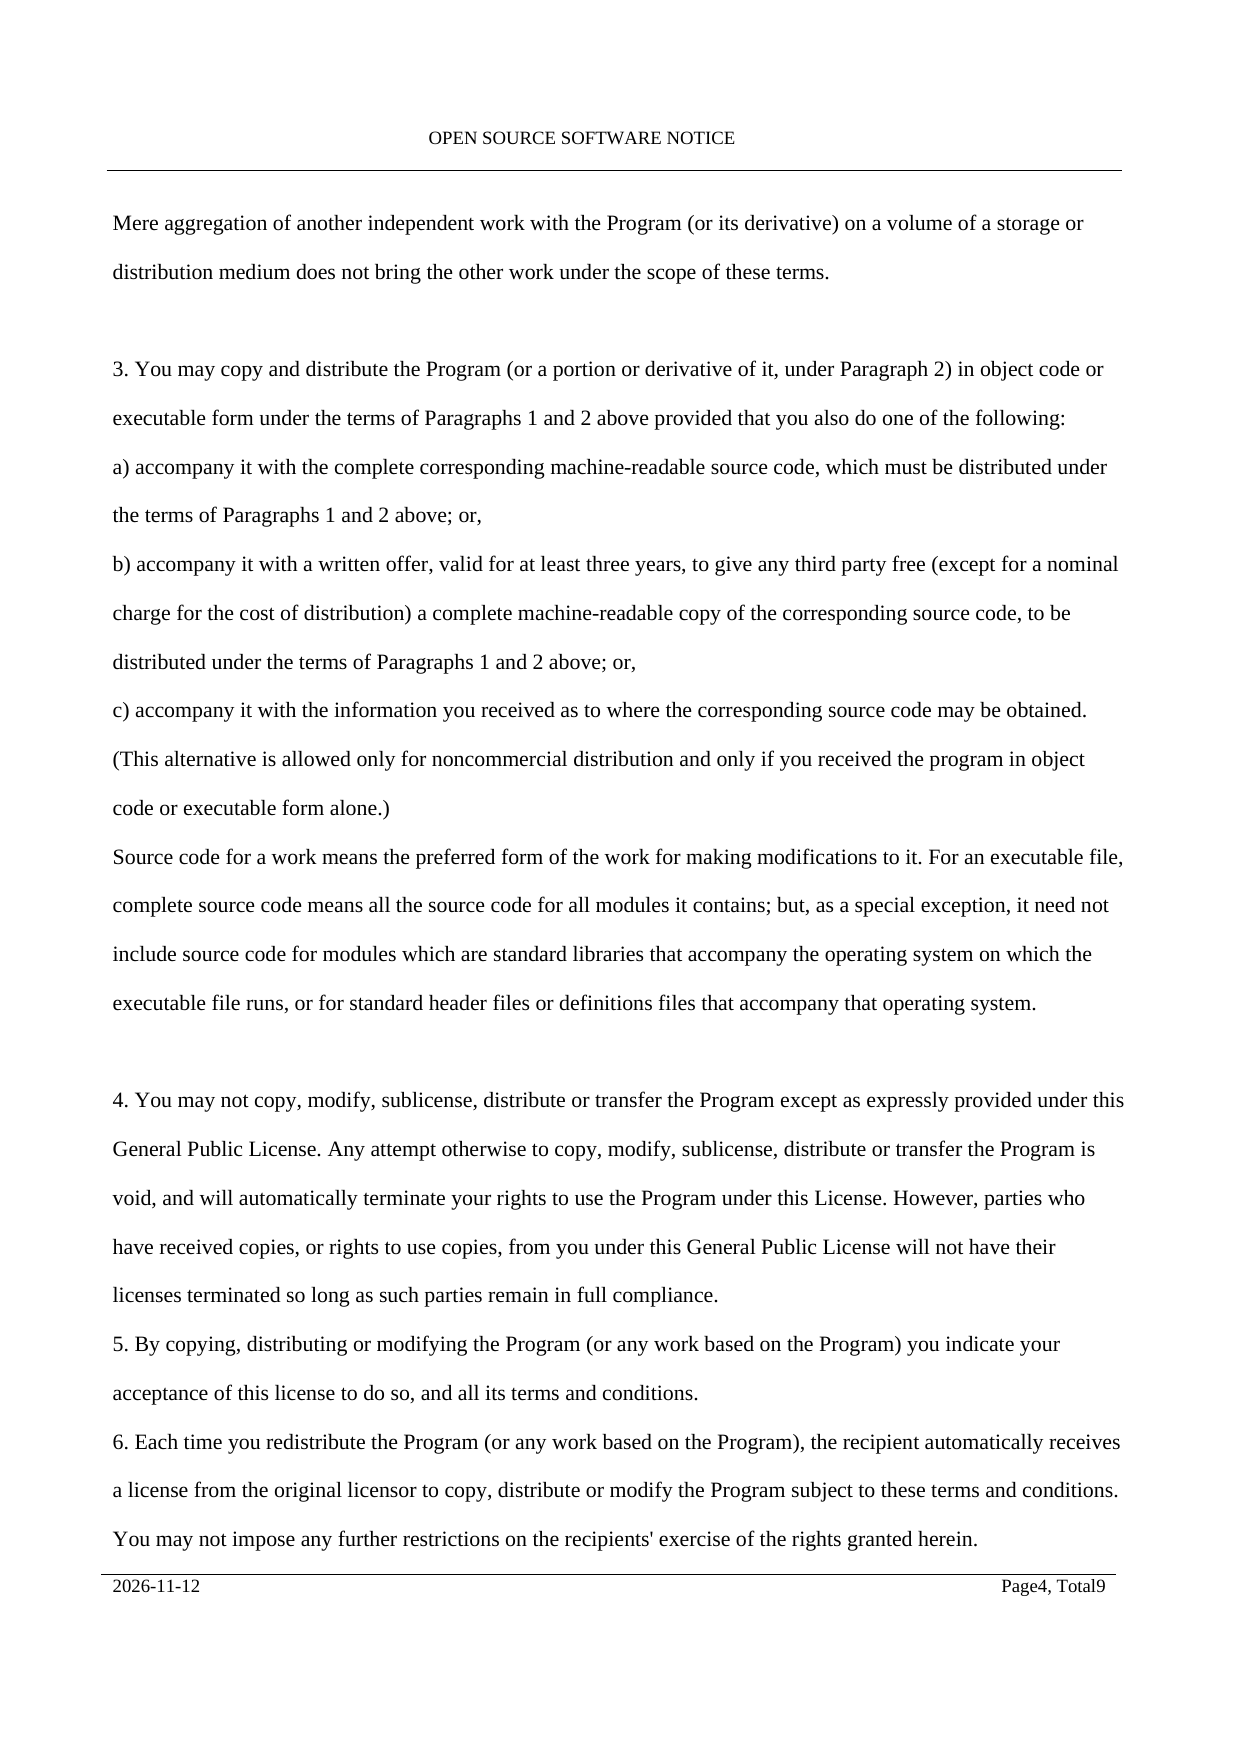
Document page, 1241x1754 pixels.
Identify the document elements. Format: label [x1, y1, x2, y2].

text [112, 206, 1128, 1555]
